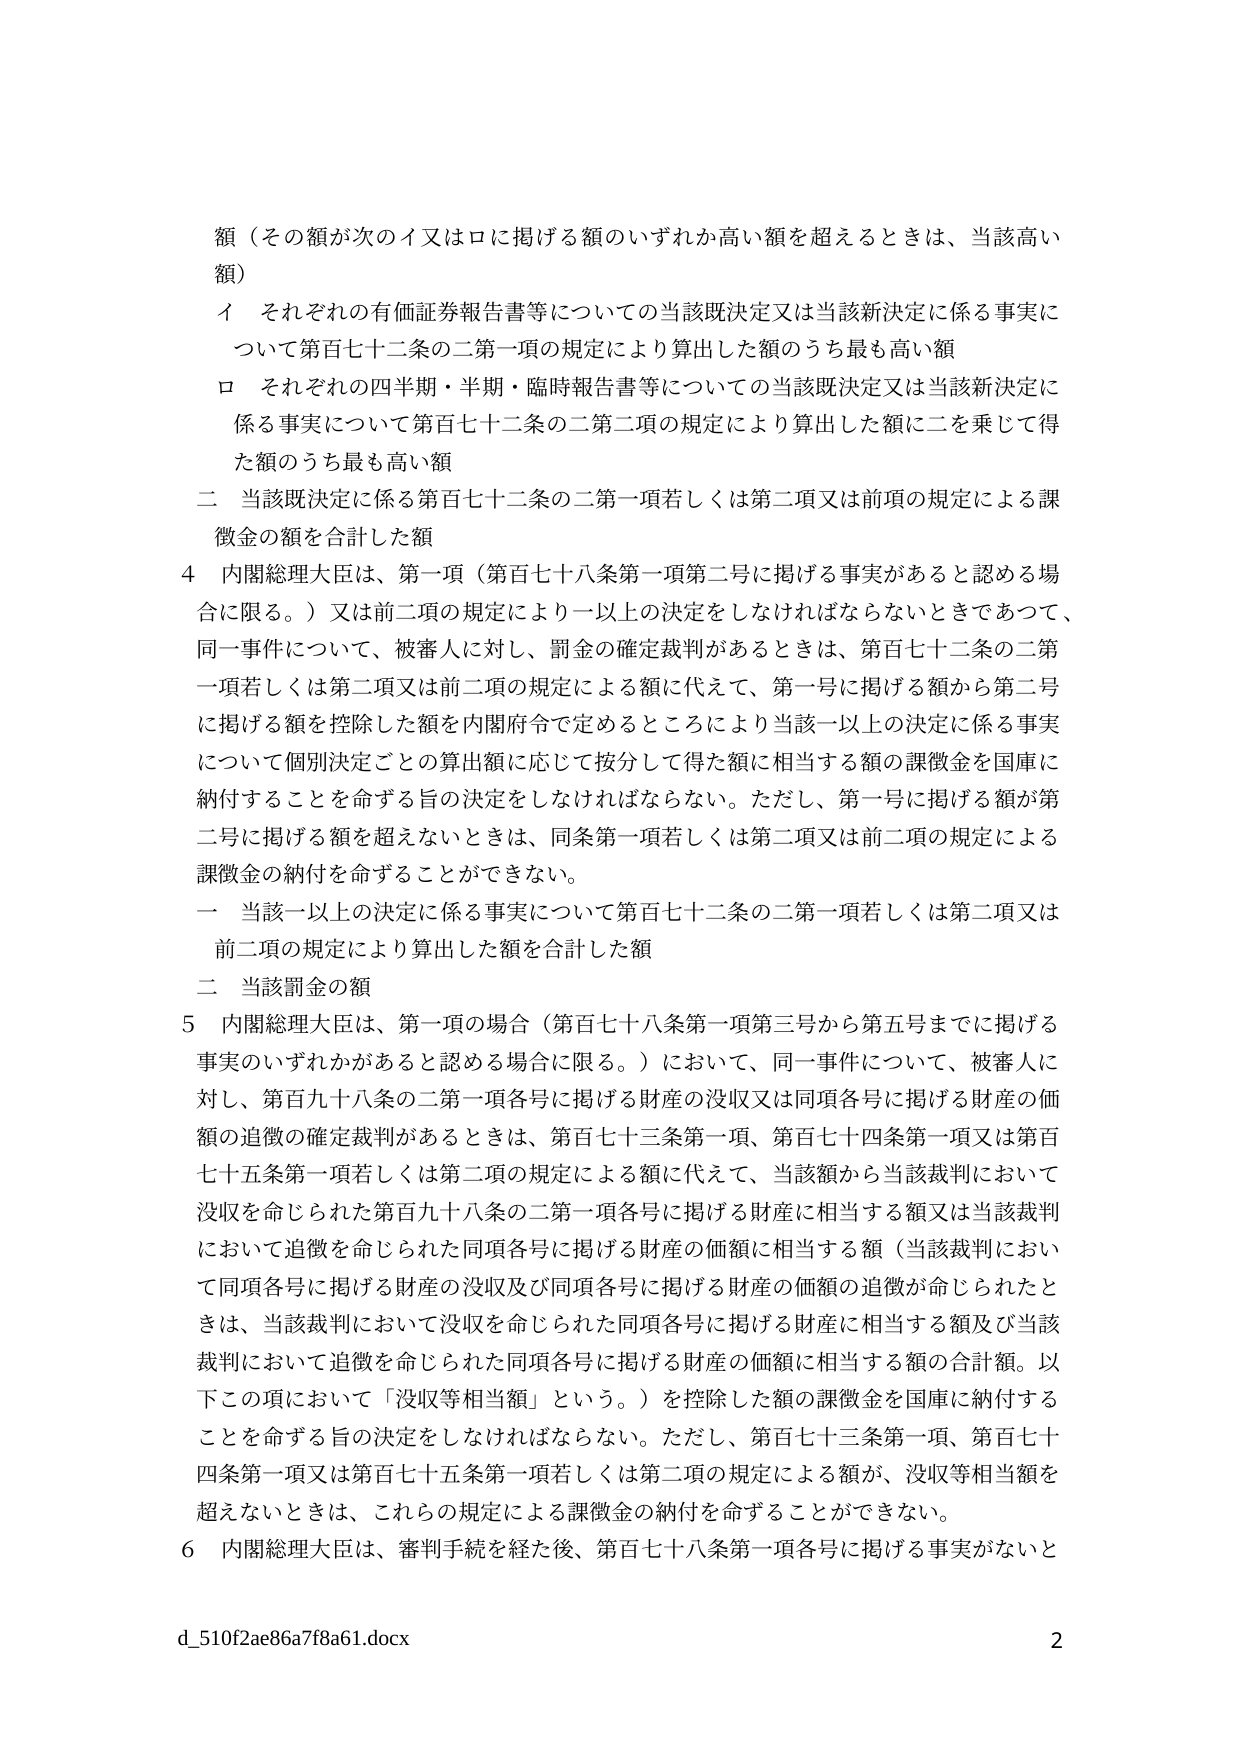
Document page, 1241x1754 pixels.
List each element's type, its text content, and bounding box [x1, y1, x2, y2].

text イ それぞれの有価証券報告書等についての当該既決定又は当該新決定に係る事実について第百七十二条の二第一項の規定により算出した額のうち最も高い額 [215, 292, 1063, 367]
text 二 当該既決定に係る第百七十二条の二第一項若しくは第二項又は前項の規定による課徴金の額を合計した額 [196, 479, 1063, 554]
text ５ 内閣総理大臣は、第一項の場合（第百七十八条第一項第三号から第五号までに掲げる事実のいずれかがあると認める場合に限る。）において、同一事件について、被審人に対し、第百九十八条の二第一項各号に掲げる財産の没収又は同項各号に掲げる財産の価額の追徴の確定裁判があるときは、第百七十三条第一項、第百七十四条第一項又は第百七十五条第一項若しくは第二項の規定による額に代えて、当該額から当該裁判において没収を命じられた第百九十八条の二第一項各号に掲げる財産に相当する額又は当該裁判において追徴を命じられた同項各号に掲げる財産の価額に相当する額（当該裁判において同項各号に掲げる財産の没収及び同項各号に掲げる財産の価額の追徴が命じられたときは、当該裁判において没収を命じられた同項各号に掲げる財産に相当する額及び当該裁判において追徴を命じられた同項各号に掲げる財産の価額に相当する額の合計額。以下この項において「没収等相当額」という。）を控除した額の課徴金を国庫に納付することを命ずる旨の決定をしなければならない。ただし、第百七十三条第一項、第百七十四条第一項又は第百七十五条第一項若しくは第二項の規定による額が、没収等相当額を超えないときは、これらの規定による課徴金の納付を命ずることができない。 [177, 1004, 1063, 1529]
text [196, 217, 1063, 292]
text 二 当該罰金の額 [196, 967, 1063, 1004]
text 一 当該一以上の決定に係る事実について第百七十二条の二第一項若しくは第二項又は前二項の規定により算出した額を合計した額 [196, 892, 1063, 967]
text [177, 1529, 1063, 1567]
text ロ それぞれの四半期・半期・臨時報告書等についての当該既決定又は当該新決定に係る事実について第百七十二条の二第二項の規定により算出した額に二を乗じて得た額のうち最も高い額 [215, 367, 1063, 479]
text ４ 内閣総理大臣は、第一項（第百七十八条第一項第二号に掲げる事実があると認める場合に限る。）又は前二項の規定により一以上の決定をしなければならないときであつて、同一事件について、被審人に対し、罰金の確定裁判があるときは、第百七十二条の二第一項若しくは第二項又は前二項の規定による額に代えて、第一号に掲げる額から第二号に掲げる額を控除した額を内閣府令で定めるところにより当該一以上の決定に係る事実について個別決定ごとの算出額に応じて按分して得た額に相当する額の課徴金を国庫に納付することを命ずる旨の決定をしなければならない。ただし、第一号に掲げる額が第二号に掲げる額を超えないときは、同条第一項若しくは第二項又は前二項の規定による課徴金の納付を命ずることができない。 [177, 554, 1063, 892]
